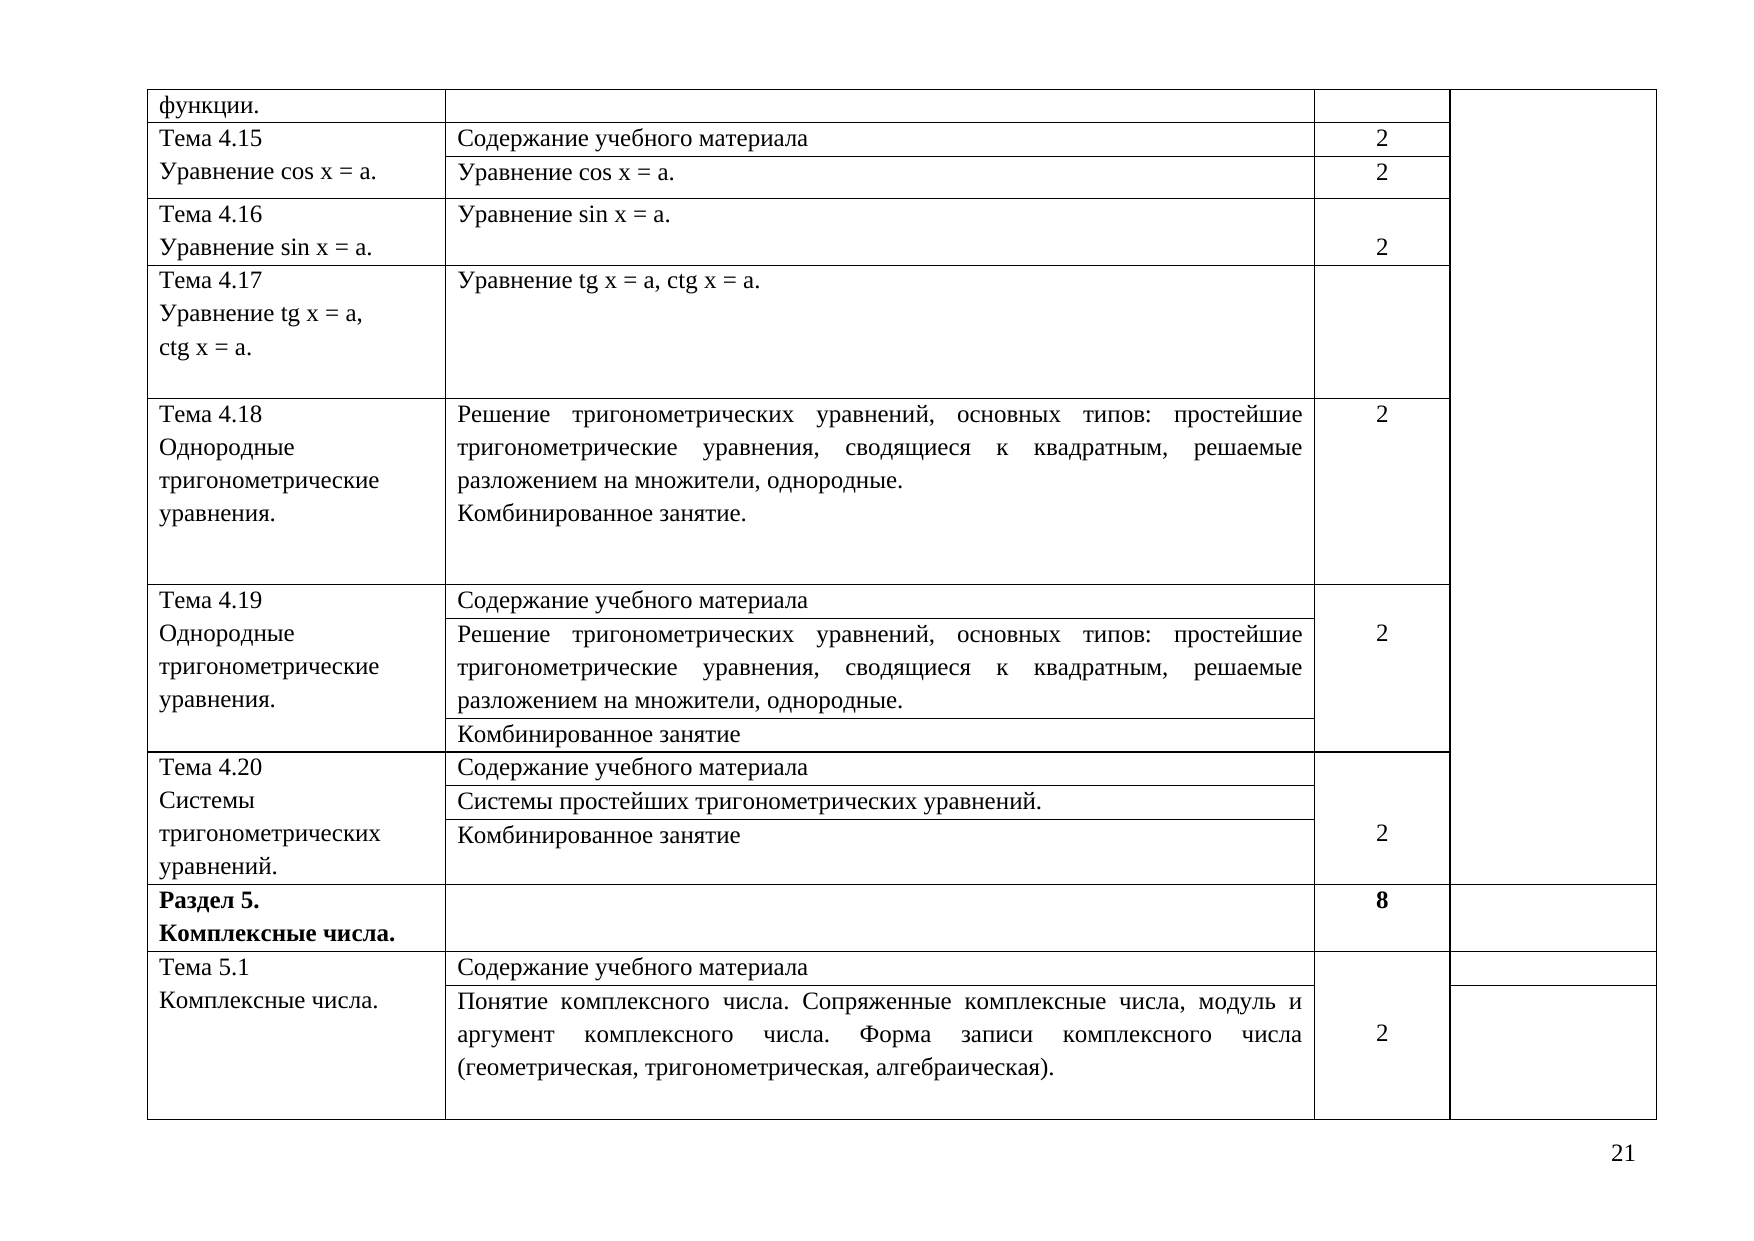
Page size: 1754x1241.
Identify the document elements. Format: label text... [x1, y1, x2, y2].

table_cell 2 [1315, 399, 1449, 584]
table_cell 2 [1315, 585, 1449, 751]
table_cell 2 [1315, 199, 1449, 264]
table_cell Содержание учебного материала [446, 952, 1314, 985]
table_cell Решение тригонометрических уравнений, основных типов: простейшие тригонометрические уравнения, сводящиеся к квадратным, решаемые разложением на множители, однородные. Комбинированное занятие. [446, 399, 1314, 584]
table_cell Комбинированное занятие [446, 719, 1314, 751]
table_cell [1451, 986, 1656, 1119]
table_cell Тема 4.20 Системы тригонометрических уравнений. [148, 753, 445, 884]
table_cell Тема 5.1 Комплексные числа. [148, 952, 445, 1119]
table_cell Уравнение tg x = a, сtg x = a. [446, 266, 1314, 398]
table_cell [1451, 885, 1656, 951]
table_cell Тема 4.18 Однородные тригонометрические уравнения. [148, 399, 445, 584]
table_cell Содержание учебного материала [446, 123, 1314, 156]
table_cell 2 [1315, 952, 1449, 1119]
table_cell [1315, 266, 1449, 398]
table_cell Раздел 5. Комплексные числа. [148, 885, 445, 951]
table_cell Уравнение cos х = a. [446, 157, 1314, 198]
table_cell 2 [1315, 157, 1449, 198]
table_cell Тема 4.17 Уравнение tg x = a, сtg x = a. [148, 266, 445, 398]
table_cell Тема 4.15 Уравнение cos х = a. [148, 123, 445, 198]
table_cell Системы простейших тригонометрических уравнений. [446, 786, 1314, 819]
table_cell Уравнение sin x = a. [446, 199, 1314, 264]
table_cell Содержание учебного материала [446, 753, 1314, 785]
table_cell Решение тригонометрических уравнений, основных типов: простейшие тригонометрические уравнения, сводящиеся к квадратным, решаемые разложением на множители, однородные. [446, 619, 1314, 718]
table_cell Содержание учебного материала [446, 585, 1314, 618]
table_cell 8 [1315, 885, 1449, 951]
table_cell Тема 4.16 Уравнение sin x = a. [148, 199, 445, 264]
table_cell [446, 90, 1314, 122]
table_cell Тема 4.19 Однородные тригонометрические уравнения. [148, 585, 445, 751]
table_cell 2 [1315, 123, 1449, 156]
table_cell [446, 885, 1314, 951]
table_cell 2 [1315, 753, 1449, 884]
table_cell Понятие комплексного числа. Сопряженные комплексные числа, модуль и аргумент комплексного числа. Форма записи комплексного числа (геометрическая, тригонометрическая, алгебраическая). [446, 986, 1314, 1119]
table_cell [1451, 952, 1656, 985]
table_cell Комбинированное занятие [446, 820, 1314, 884]
